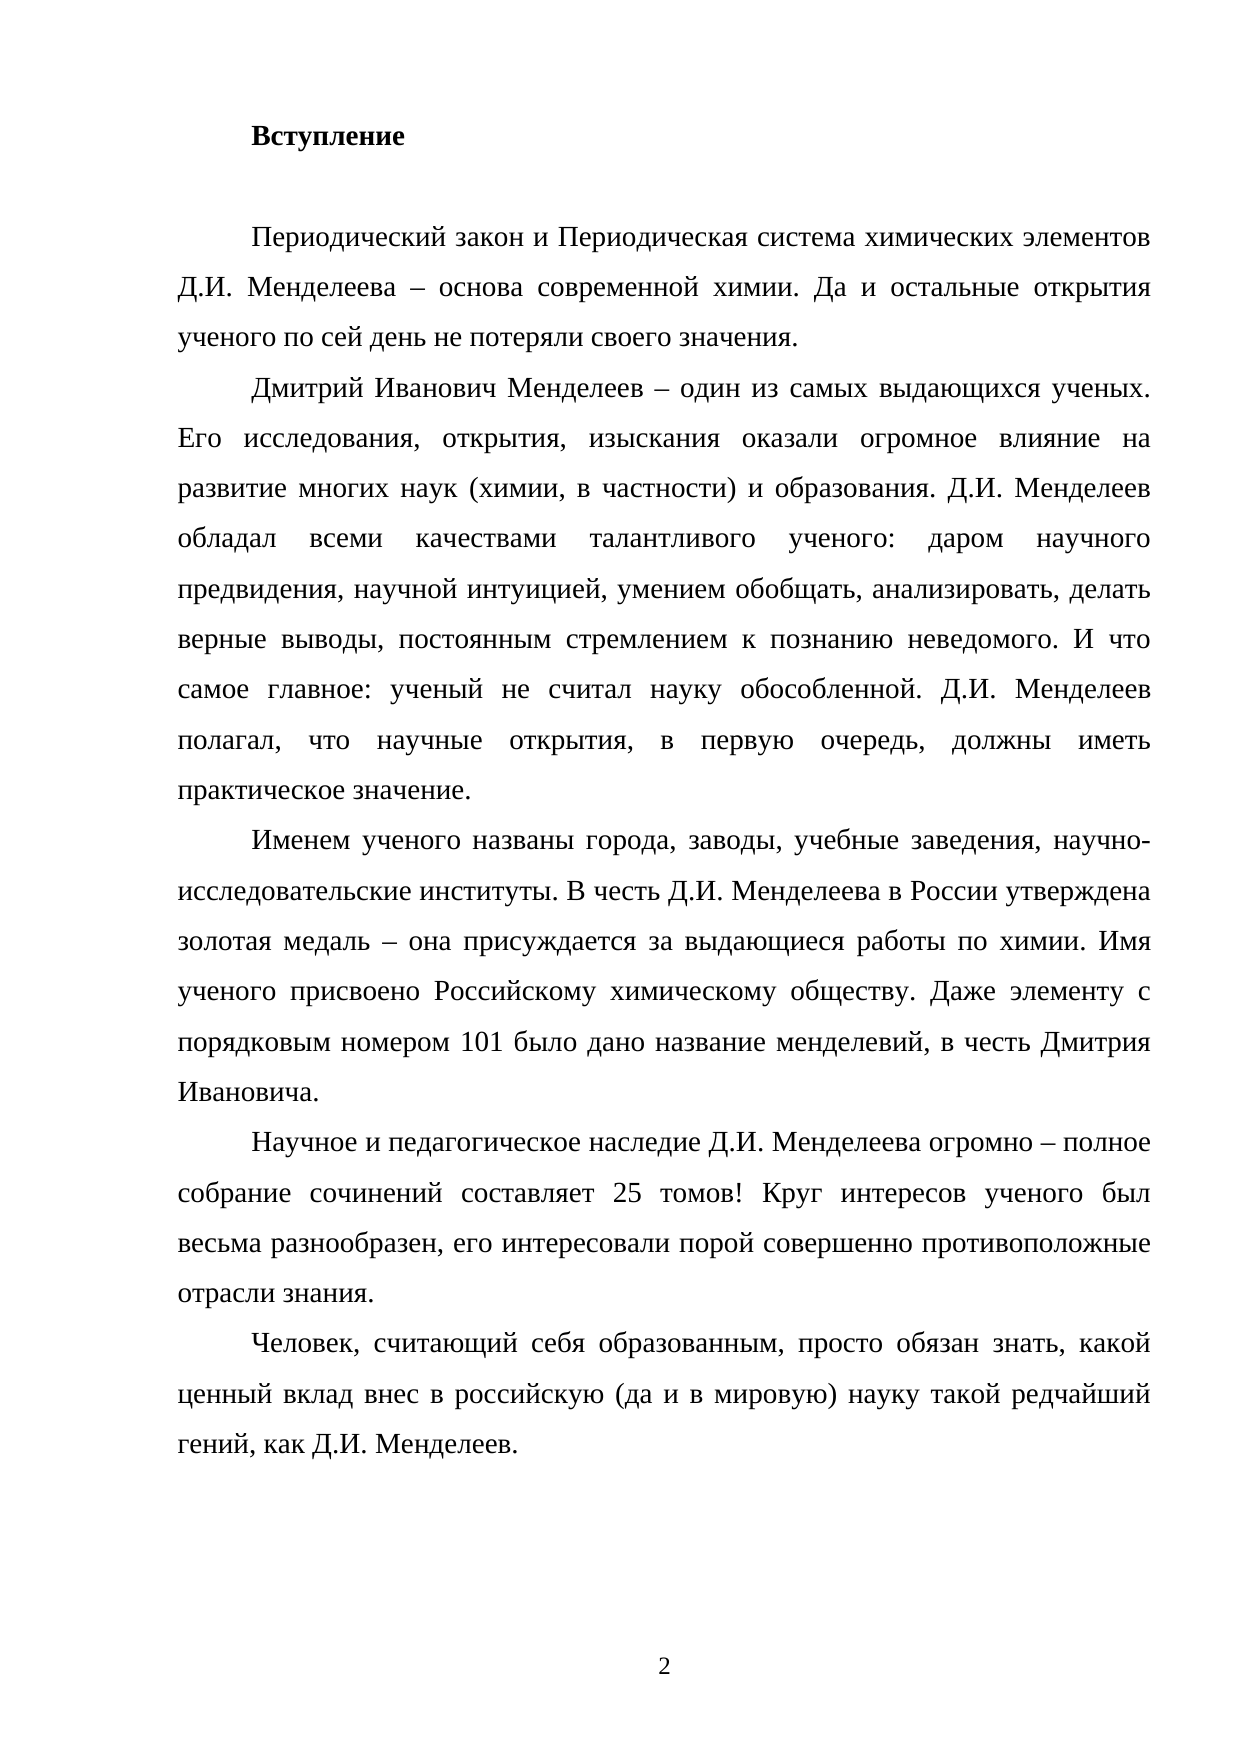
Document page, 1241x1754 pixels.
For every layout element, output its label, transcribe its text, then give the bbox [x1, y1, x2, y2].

text Дмитрий Иванович Менделеев – один из самых выдающихся ученых. Его исследования, открытия, изыскания оказали огромное влияние на развитие многих наук (химии, в частности) и образования. Д.И. Менделеев обладал всеми качествами талантливого ученого: даром научного предвидения, научной интуицией, умением обобщать, анализировать, делать верные выводы, постоянным стремлением к познанию неведомого. И что самое главное: ученый не считал науку обособленной. Д.И. Менделеев полагал, что научные открытия, в первую очередь, должны иметь практическое значение. [177, 370, 1152, 806]
text Периодический закон и Периодическая система химических элементов Д.И. Менделеева – основа современной химии. Да и остальные открытия ученого по сей день не потеряли своего значения. [177, 219, 1152, 353]
text Именем ученого названы города, заводы, учебные заведения, научно-исследовательские институты. В честь Д.И. Менделеева в России утверждена золотая медаль – она присуждается за выдающиеся работы по химии. Имя ученого присвоено Российскому химическому обществу. Даже элементу с порядковым номером 101 было дано название менделевий, в честь Дмитрия Ивановича. [177, 822, 1152, 1108]
text Научное и педагогическое наследие Д.И. Менделеева огромно – полное собрание сочинений составляет 25 томов! Круг интересов ученого был весьма разнообразен, его интересовали порой совершенно противоположные отрасли знания. [177, 1124, 1152, 1309]
text Вступление [177, 118, 1152, 152]
text Человек, считающий себя образованным, просто обязан знать, какой ценный вклад внес в российскую (да и в мировую) науку такой редчайший гений, как Д.И. Менделеев. [177, 1326, 1152, 1460]
